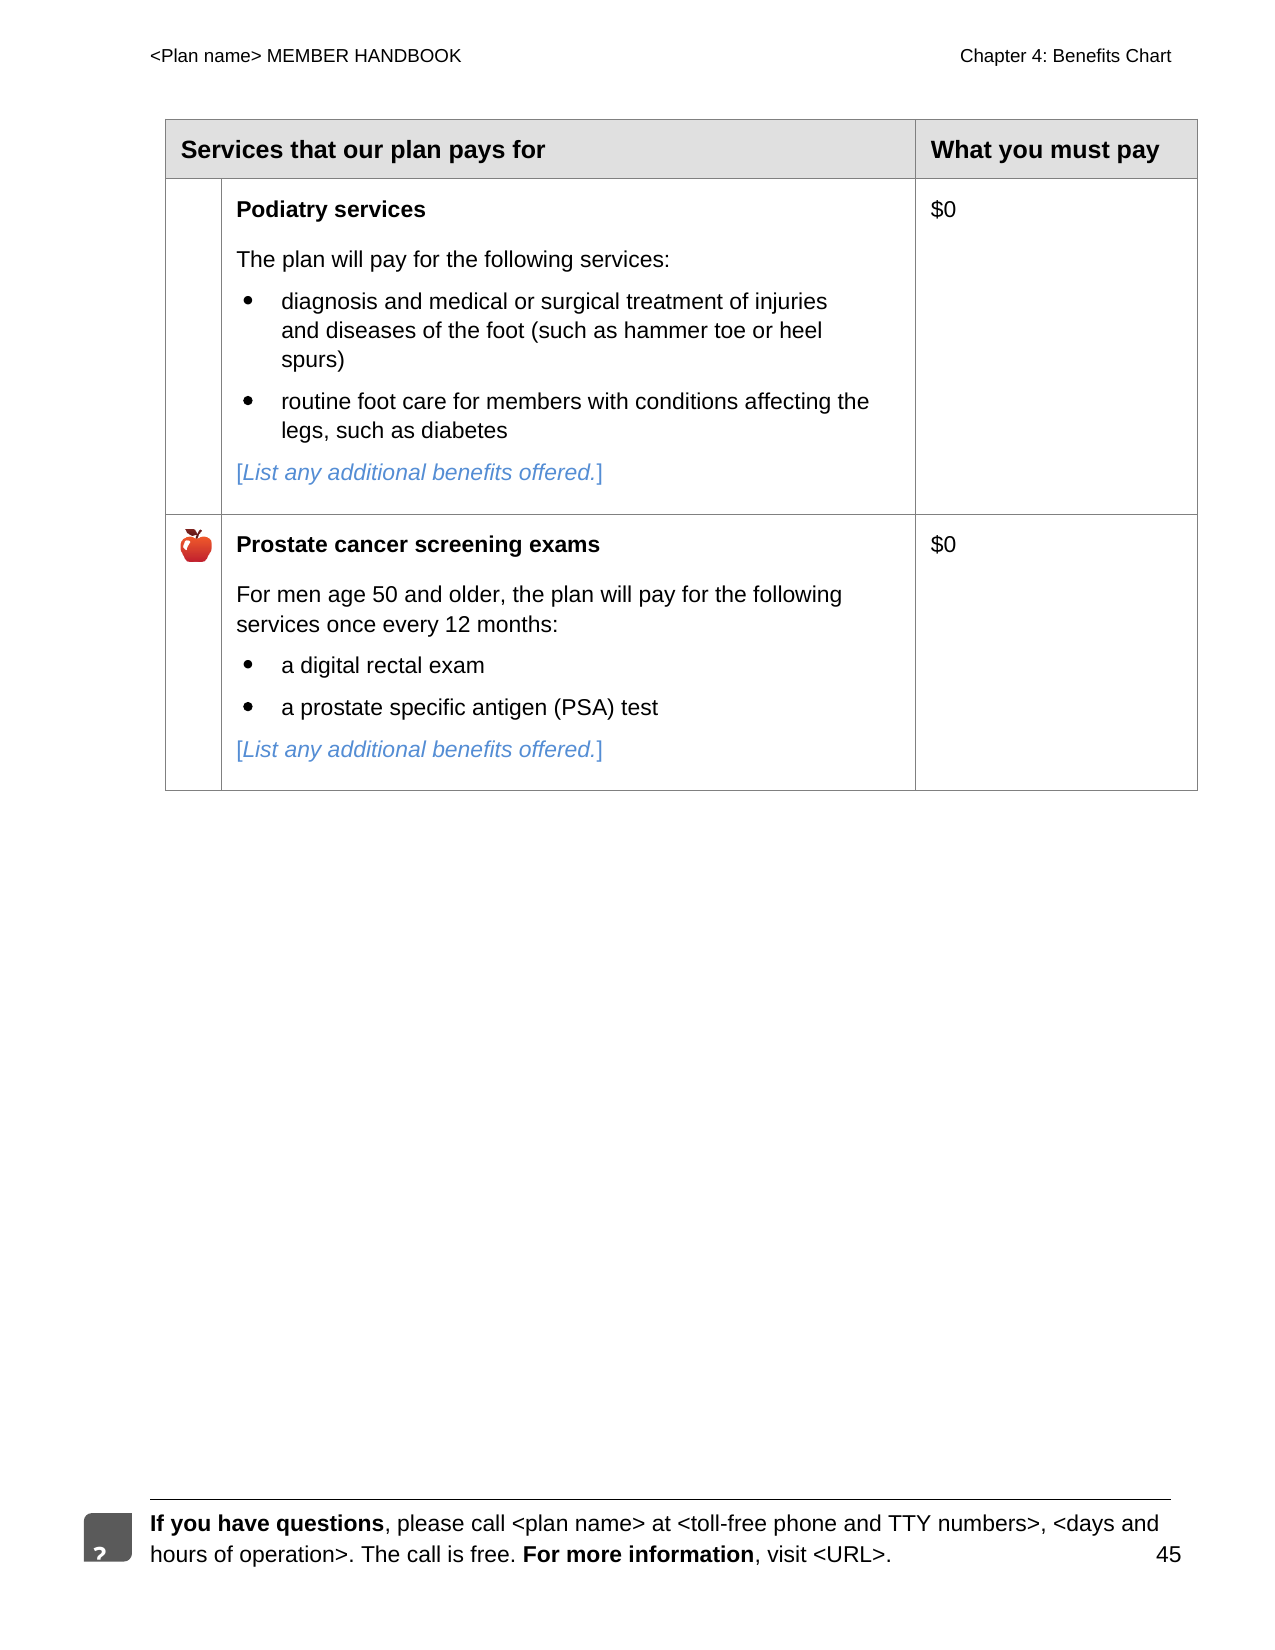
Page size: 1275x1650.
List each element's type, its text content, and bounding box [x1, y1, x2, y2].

table_header Services that our plan pays for [166, 120, 915, 178]
table_header What you must pay [916, 120, 1197, 178]
table_cell Podiatry services The plan will pay for the following services: diagnosis and medical or surgical treatment of injuries and diseases of the foot (such as hammer toe or heel spurs) routine foot care for members with conditions affecting the legs, such as diabetes [List any additional benefits offered.] [222, 179, 915, 513]
table_cell [166, 179, 221, 513]
table_cell [166, 515, 221, 790]
table_cell $0 [916, 179, 1197, 513]
table_cell Prostate cancer screening exams For men age 50 and older, the plan will pay for the following services once every 12 months: a digital rectal exam a prostate specific antigen (PSA) test [List any additional benefits offered.] [222, 515, 915, 790]
table_cell $0 [916, 515, 1197, 790]
picture [180, 529, 212, 562]
